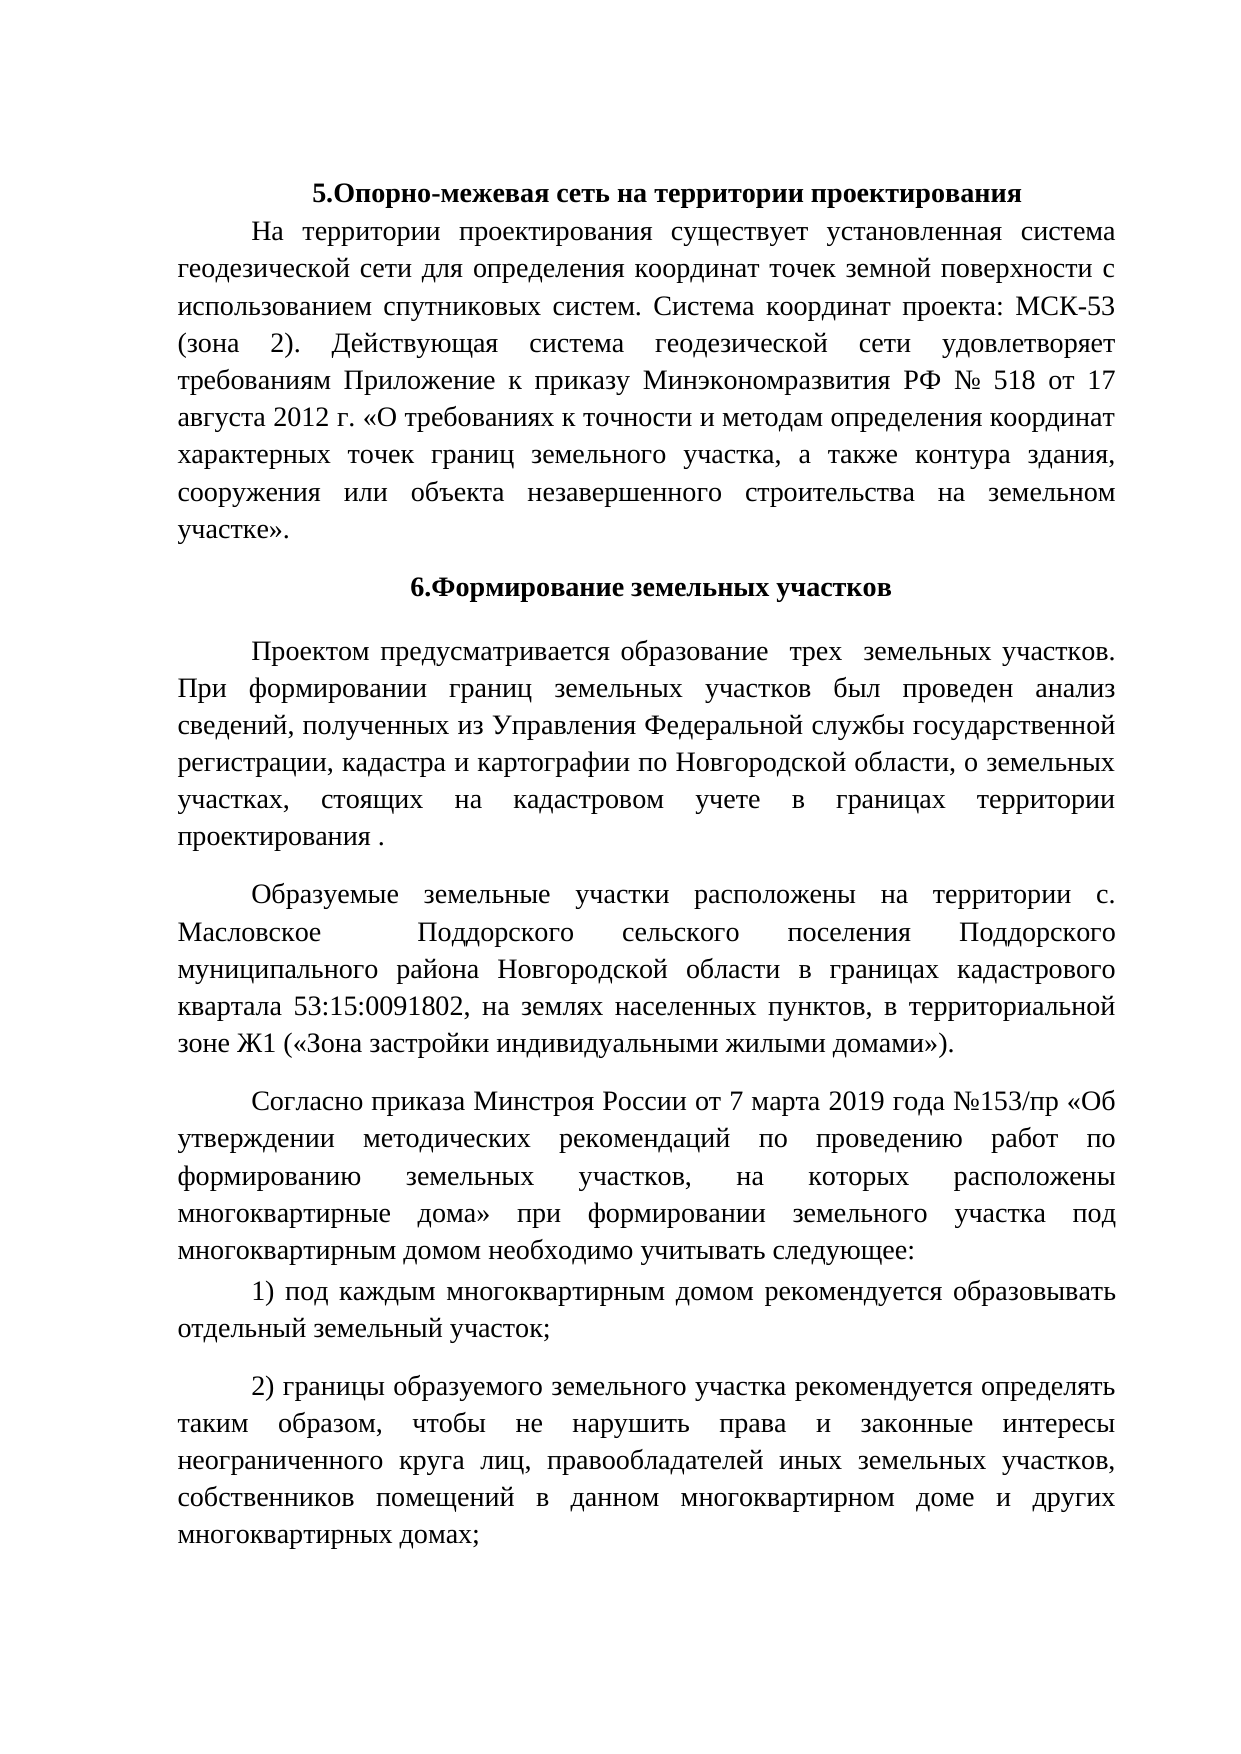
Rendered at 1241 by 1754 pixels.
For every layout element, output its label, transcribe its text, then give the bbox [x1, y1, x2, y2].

text Согласно приказа Минстроя России от 7 марта 2019 года №153/пр «Об утверждении методических рекомендаций по проведению работ по формированию земельных участков, на которых расположены многоквартирные дома» при формировании земельного участка под многоквартирным домом необходимо учитывать следующее: [177, 1084, 1117, 1265]
text На территории проектирования существует установленная система геодезической сети для определения координат точек земной поверхности с использованием спутниковых систем. Система координат проекта: МСК-53 (зона 2). Действующая система геодезической сети удовлетворяет требованиям Приложение к приказу Минэкономразвития РФ № 518 от 17 августа 2012 г. «О требованиях к точности и методам определения координат характерных точек границ земельного участка, а также контура здания, сооружения или объекта незавершенного строительства на земельном участке». [177, 214, 1117, 544]
text 2) границы образуемого земельного участка рекомендуется определять таким образом, чтобы не нарушить права и законные интересы неограниченного круга лиц, правообладателей иных земельных участков, собственников помещений в данном многоквартирном доме и других многоквартирных домах; [177, 1369, 1117, 1550]
text 1) под каждым многоквартирным домом рекомендуется образовывать отдельный земельный участок; [177, 1274, 1117, 1343]
text Образуемые земельные участки расположены на территории с. Масловское Поддорского сельского поселения Поддорского муниципального района Новгородской области в границах кадастрового квартала 53:15:0091802, на землях населенных пунктов, в территориальной зоне Ж1 («Зона застройки индивидуальными жилыми домами»). [177, 877, 1117, 1059]
text Проектом предусматривается образование трех земельных участков. При формировании границ земельных участков был проведен анализ сведений, полученных из Управления Федеральной службы государственной регистрации, кадастра и картографии по Новгородской области, о земельных участках, стоящих на кадастровом учете в границах территории проектирования . [177, 633, 1117, 852]
subtitle 6.Формирование земельных участков [410, 570, 934, 602]
subtitle 5.Опорно-межевая сеть на территории проектирования [186, 176, 1148, 208]
